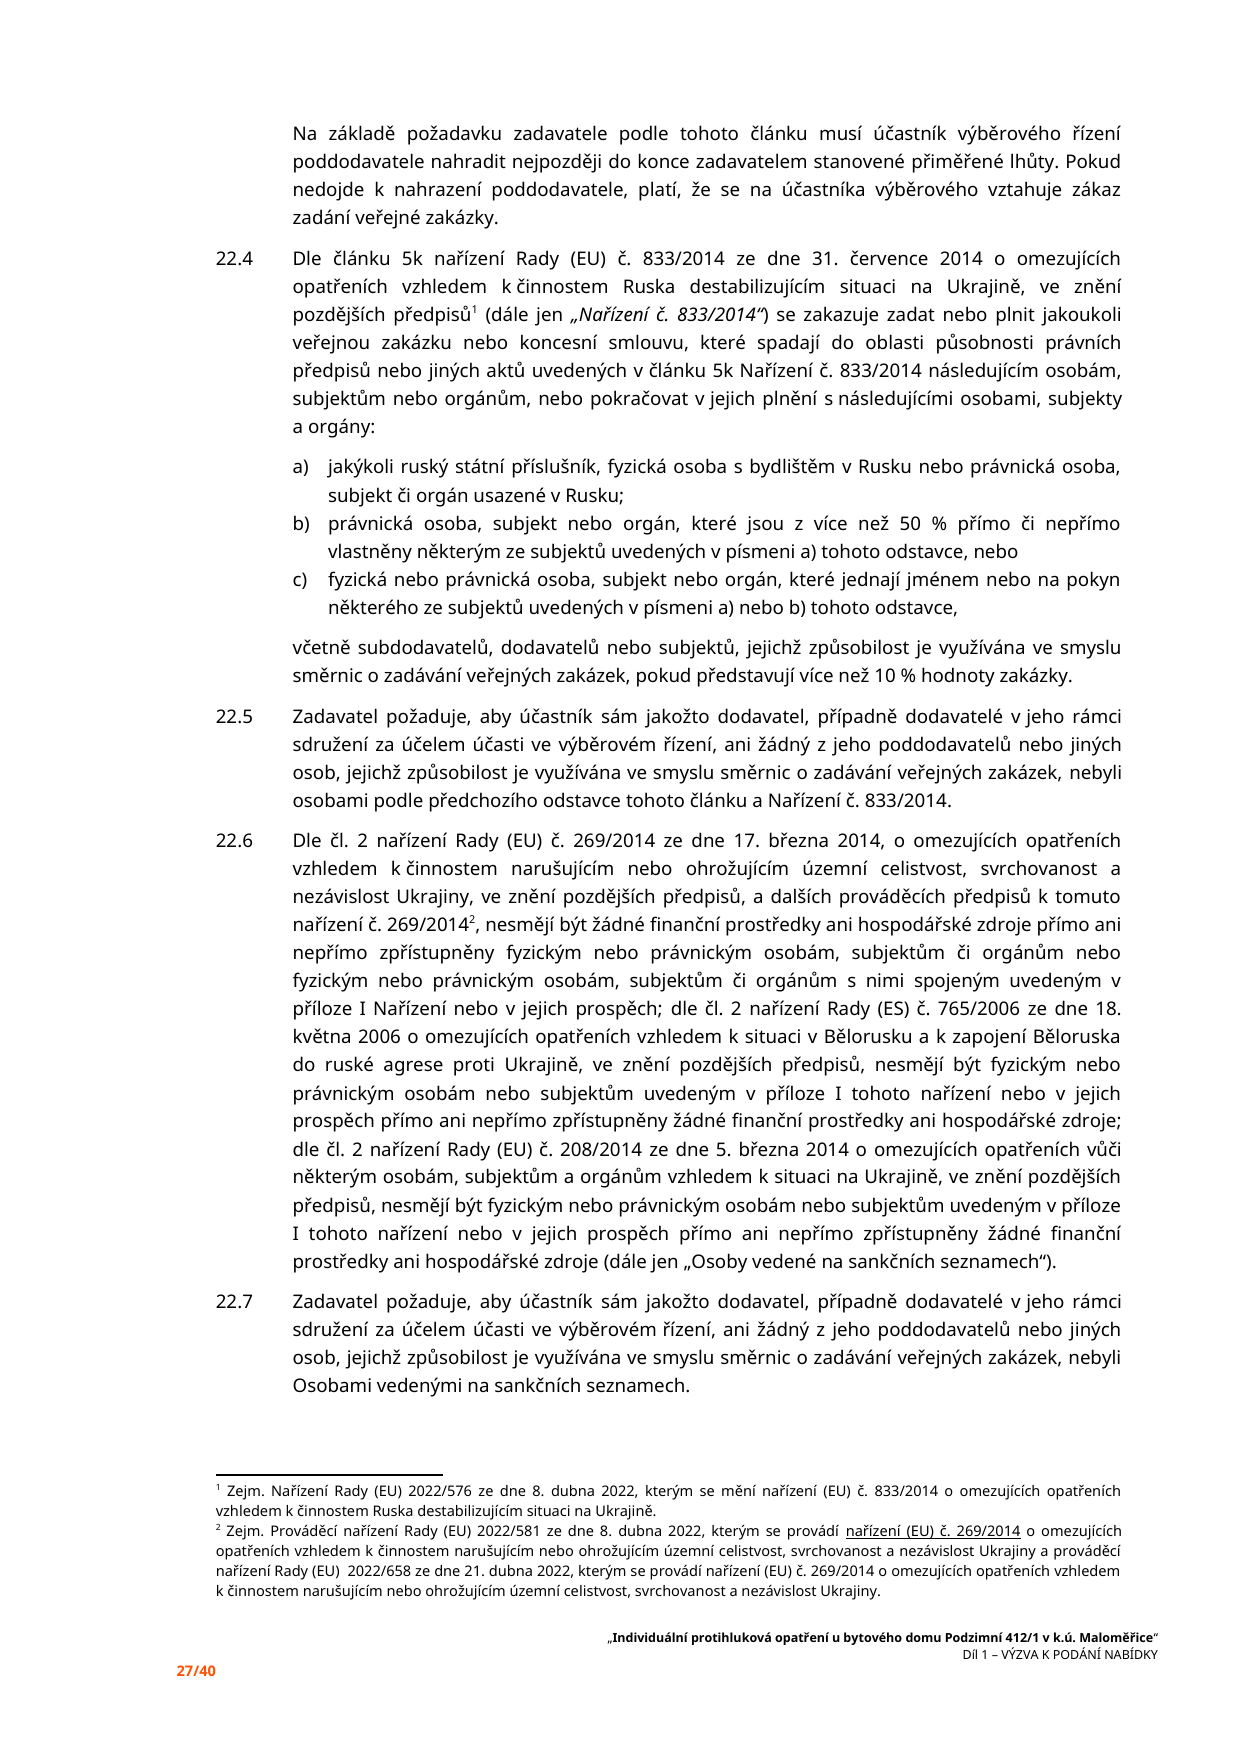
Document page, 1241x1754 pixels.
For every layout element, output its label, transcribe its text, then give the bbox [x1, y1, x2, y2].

list včetně subdodavatelů, dodavatelů nebo subjektů, jejichž způsobilost je využívána ve smyslu směrnic o zadávání veřejných zakázek, pokud představují více než 10 % hodnoty zakázky. [292, 634, 1122, 688]
list právnická osoba, subjekt nebo orgán, které jsou z více než 50 % přímo či nepřímo vlastněny některým ze subjektů uvedených v písmeni a) tohoto odstavce, nebo [292, 510, 1122, 563]
list Na základě požadavku zadavatele podle tohoto článku musí účastník výběrového řízení poddodavatele nahradit nejpozději do konce zadavatelem stanovené přiměřené lhůty. Pokud nedojde k nahrazení poddodavatele, platí, že se na účastníka výběrového vztahuje zákaz zadání veřejné zakázky. [292, 121, 1122, 230]
text Zadavatel požaduje, aby účastník sám jakožto dodavatel, případně dodavatelé v jeho rámci sdružení za účelem účasti ve výběrovém řízení, ani žádný z jeho poddodavatelů nebo jiných osob, jejichž způsobilost je využívána ve smyslu směrnic o zadávání veřejných zakázek, nebyli Osobami vedenými na sankčních seznamech. [216, 1288, 1122, 1398]
text Zadavatel požaduje, aby účastník sám jakožto dodavatel, případně dodavatelé v jeho rámci sdružení za účelem účasti ve výběrovém řízení, ani žádný z jeho poddodavatelů nebo jiných osob, jejichž způsobilost je využívána ve smyslu směrnic o zadávání veřejných zakázek, nebyli osobami podle předchozího odstavce tohoto článku a Nařízení č. 833/2014. [216, 703, 1122, 813]
list fyzická nebo právnická osoba, subjekt nebo orgán, které jednají jménem nebo na pokyn některého ze subjektů uvedených v písmeni a) nebo b) tohoto odstavce, [292, 566, 1122, 619]
text Dle čl. 2 nařízení Rady (EU) č. 269/2014 ze dne 17. března 2014, o omezujících opatřeních vzhledem k činnostem narušujícím nebo ohrožujícím územní celistvost, svrchovanost a nezávislost Ukrajiny, ve znění pozdějších předpisů, a dalších prováděcích předpisů k tomuto nařízení č. 269/2014, nesmějí být žádné finanční prostředky ani hospodářské zdroje přímo ani nepřímo zpřístupněny fyzickým nebo právnickým osobám, subjektům či orgánům nebo fyzickým nebo právnickým osobám, subjektům či orgánům s nimi spojeným uvedeným v příloze I Nařízení nebo v jejich prospěch; dle čl. 2 nařízení Rady (ES) č. 765/2006 ze dne 18. května 2006 o omezujících opatřeních vzhledem k situaci v Bělorusku a k zapojení Běloruska do ruské agrese proti Ukrajině, ve znění pozdějších předpisů, nesmějí být fyzickým nebo právnickým osobám nebo subjektům uvedeným v příloze I tohoto nařízení nebo v jejich prospěch přímo ani nepřímo zpřístupněny žádné finanční prostředky ani hospodářské zdroje; dle čl. 2 nařízení Rady (EU) č. 208/2014 ze dne 5. března 2014 o omezujících opatřeních vůči některým osobám, subjektům a orgánům vzhledem k situaci na Ukrajině, ve znění pozdějších předpisů, nesmějí být fyzickým nebo právnickým osobám nebo subjektům uvedeným v příloze I tohoto nařízení nebo v jejich prospěch přímo ani nepřímo zpřístupněny žádné finanční prostředky ani hospodářské zdroje (dále jen „Osoby vedené na sankčních seznamech“). [216, 828, 1122, 1273]
list jakýkoli ruský státní příslušník, fyzická osoba s bydlištěm v Rusku nebo právnická osoba, subjekt či orgán usazené v Rusku; [292, 454, 1122, 507]
text Dle článku 5k nařízení Rady (EU) č. 833/2014 ze dne 31. července 2014 o omezujících opatřeních vzhledem k činnostem Ruska destabilizujícím situaci na Ukrajině, ve znění pozdějších předpisů (dále jen „Nařízení č. 833/2014“) se zakazuje zadat nebo plnit jakoukoli veřejnou zakázku nebo koncesní smlouvu, které spadají do oblasti působnosti právních předpisů nebo jiných aktů uvedených v článku 5k Nařízení č. 833/2014 následujícím osobám, subjektům nebo orgánům, nebo pokračovat v jejich plnění s následujícími osobami, subjekty a orgány: [216, 245, 1122, 439]
